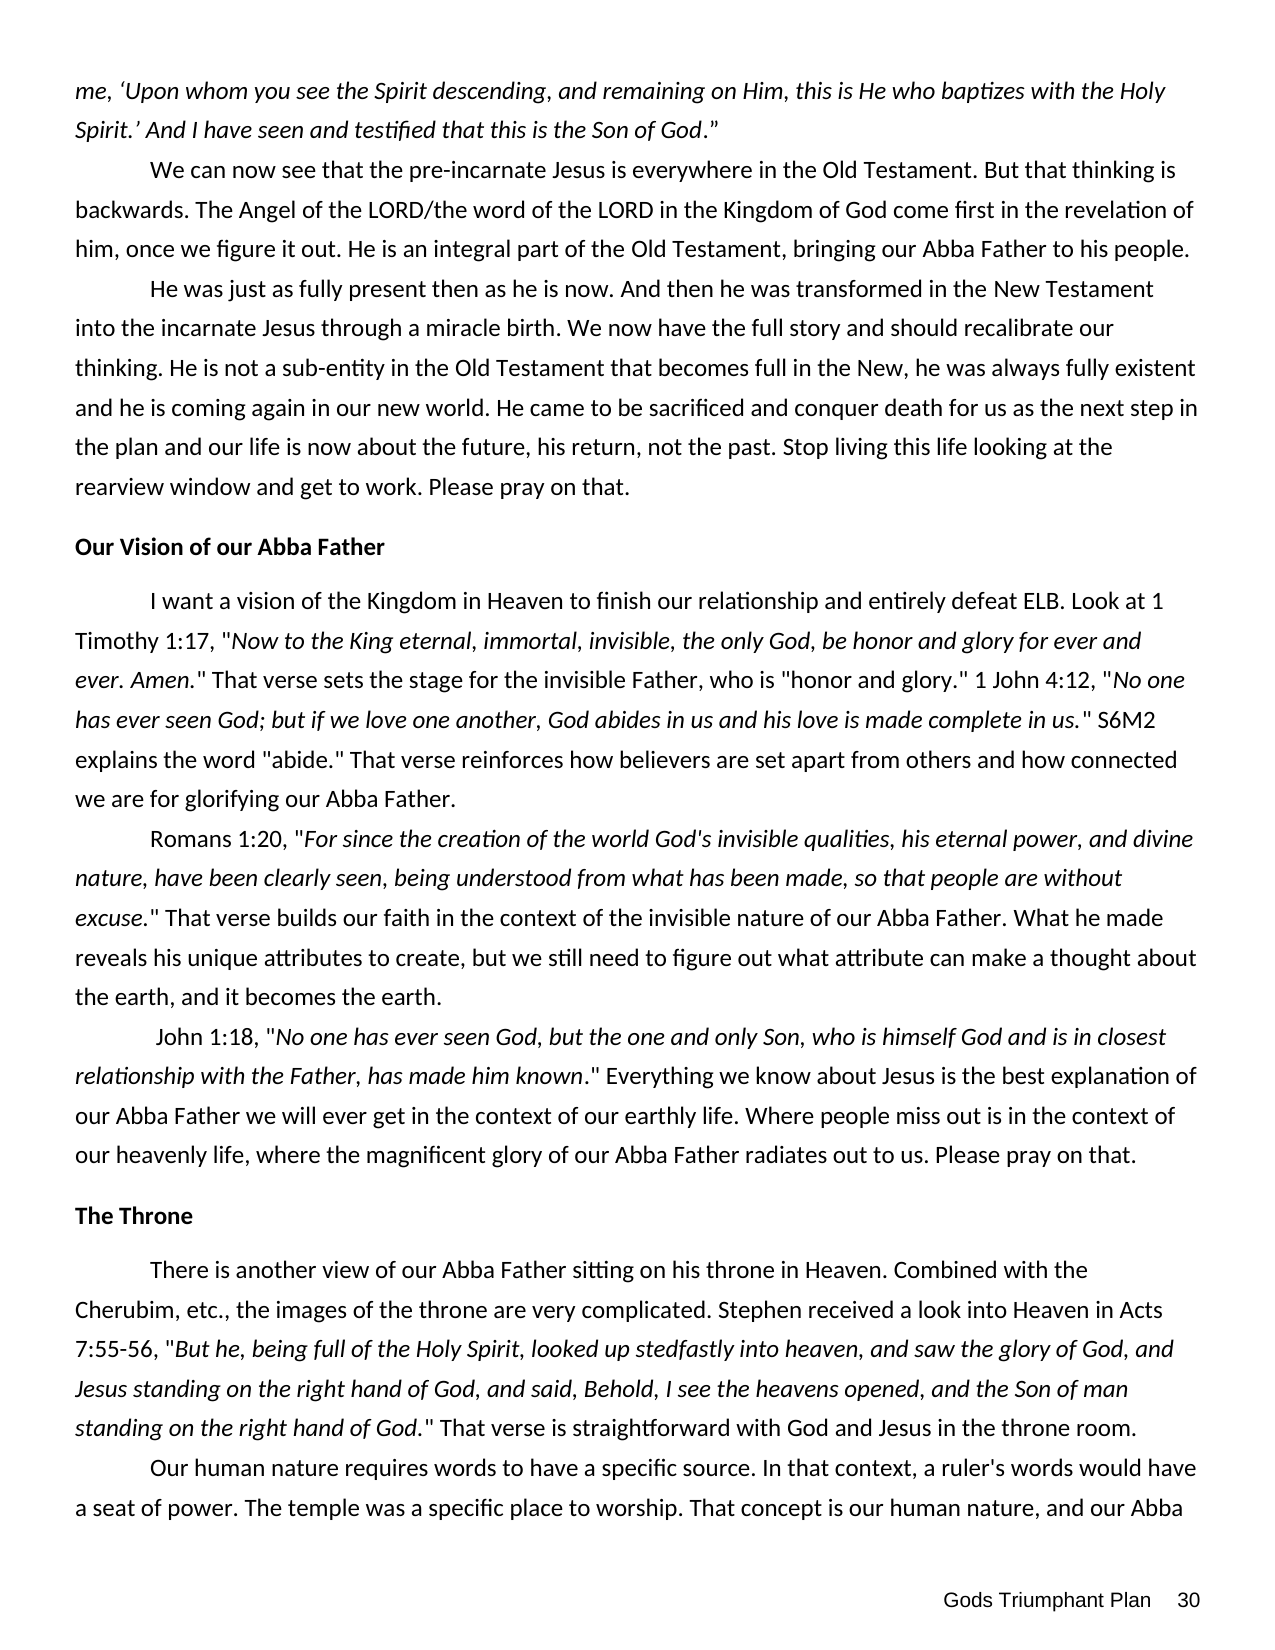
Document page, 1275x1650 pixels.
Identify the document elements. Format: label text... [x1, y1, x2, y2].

subtitle Our Vision of our Abba Father [75, 531, 1200, 562]
text I want a vision of the Kingdom in Heaven to finish our relationship and entirely defeat ELB. Look at 1 Timothy 1:17, "Now to the King eternal, immortal, invisible, the only God, be honor and glory for ever and ever. Amen." That verse sets the stage for the invisible Father, who is "honor and glory." 1 John 4:12, "No one has ever seen God; but if we love one another, God abides in us and his love is made complete in us." S6M2 explains the word "abide." That verse reinforces how believers are set apart from others and how connected we are for glorifying our Abba Father. [75, 585, 1200, 814]
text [75, 1452, 1200, 1522]
text We can now see that the pre-incarnate Jesus is everywhere in the Old Testament. But that thinking is backwards. The Angel of the LORD/the word of the LORD in the Kingdom of God come first in the revelation of him, once we figure it out. He is an integral part of the Old Testament, bringing our Abba Father to his people. [75, 154, 1200, 264]
text John 1:18, "No one has ever seen God, but the one and only Son, who is himself God and is in closest relationship with the Father, has made him known." Everything we know about Jesus is the best explanation of our Abba Father we will ever get in the context of our earthly life. Where people miss out is in the context of our heavenly life, where the magnificent glory of our Abba Father radiates out to us. Please pray on that. [75, 1021, 1200, 1170]
text He was just as fully present then as he is now. And then he was transformed in the New Testament into the incarnate Jesus through a miracle birth. We now have the full story and should recalibrate our thinking. He is not a sub-entity in the Old Testament that becomes full in the New, he was always fully existent and he is coming again in our new world. He came to be sacrificed and conquer death for us as the next step in the plan and our life is now about the future, his return, not the past. Stop living this life looking at the rearview window and get to work. Please pray on that. [75, 273, 1200, 501]
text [75, 75, 1200, 145]
text There is another view of our Abba Father sitting on his throne in Heaven. Combined with the Cherubim, etc., the images of the throne are very complicated. Stephen received a look into Heaven in Acts 7:55-56, "But he, being full of the Holy Spirit, looked up stedfastly into heaven, and saw the glory of God, and Jesus standing on the right hand of God, and said, Behold, I see the heavens opened, and the Son of man standing on the right hand of God." That verse is straightforward with God and Jesus in the throne room. [75, 1254, 1200, 1443]
subtitle The Throne [75, 1200, 1200, 1231]
text Romans 1:20, "For since the creation of the world God's invisible qualities, his eternal power, and divine nature, have been clearly seen, being understood from what has been made, so that people are without excuse." That verse builds our faith in the context of the invisible nature of our Abba Father. What he made reveals his unique attributes to create, but we still need to figure out what attribute can make a thought about the earth, and it becomes the earth. [75, 823, 1200, 1012]
